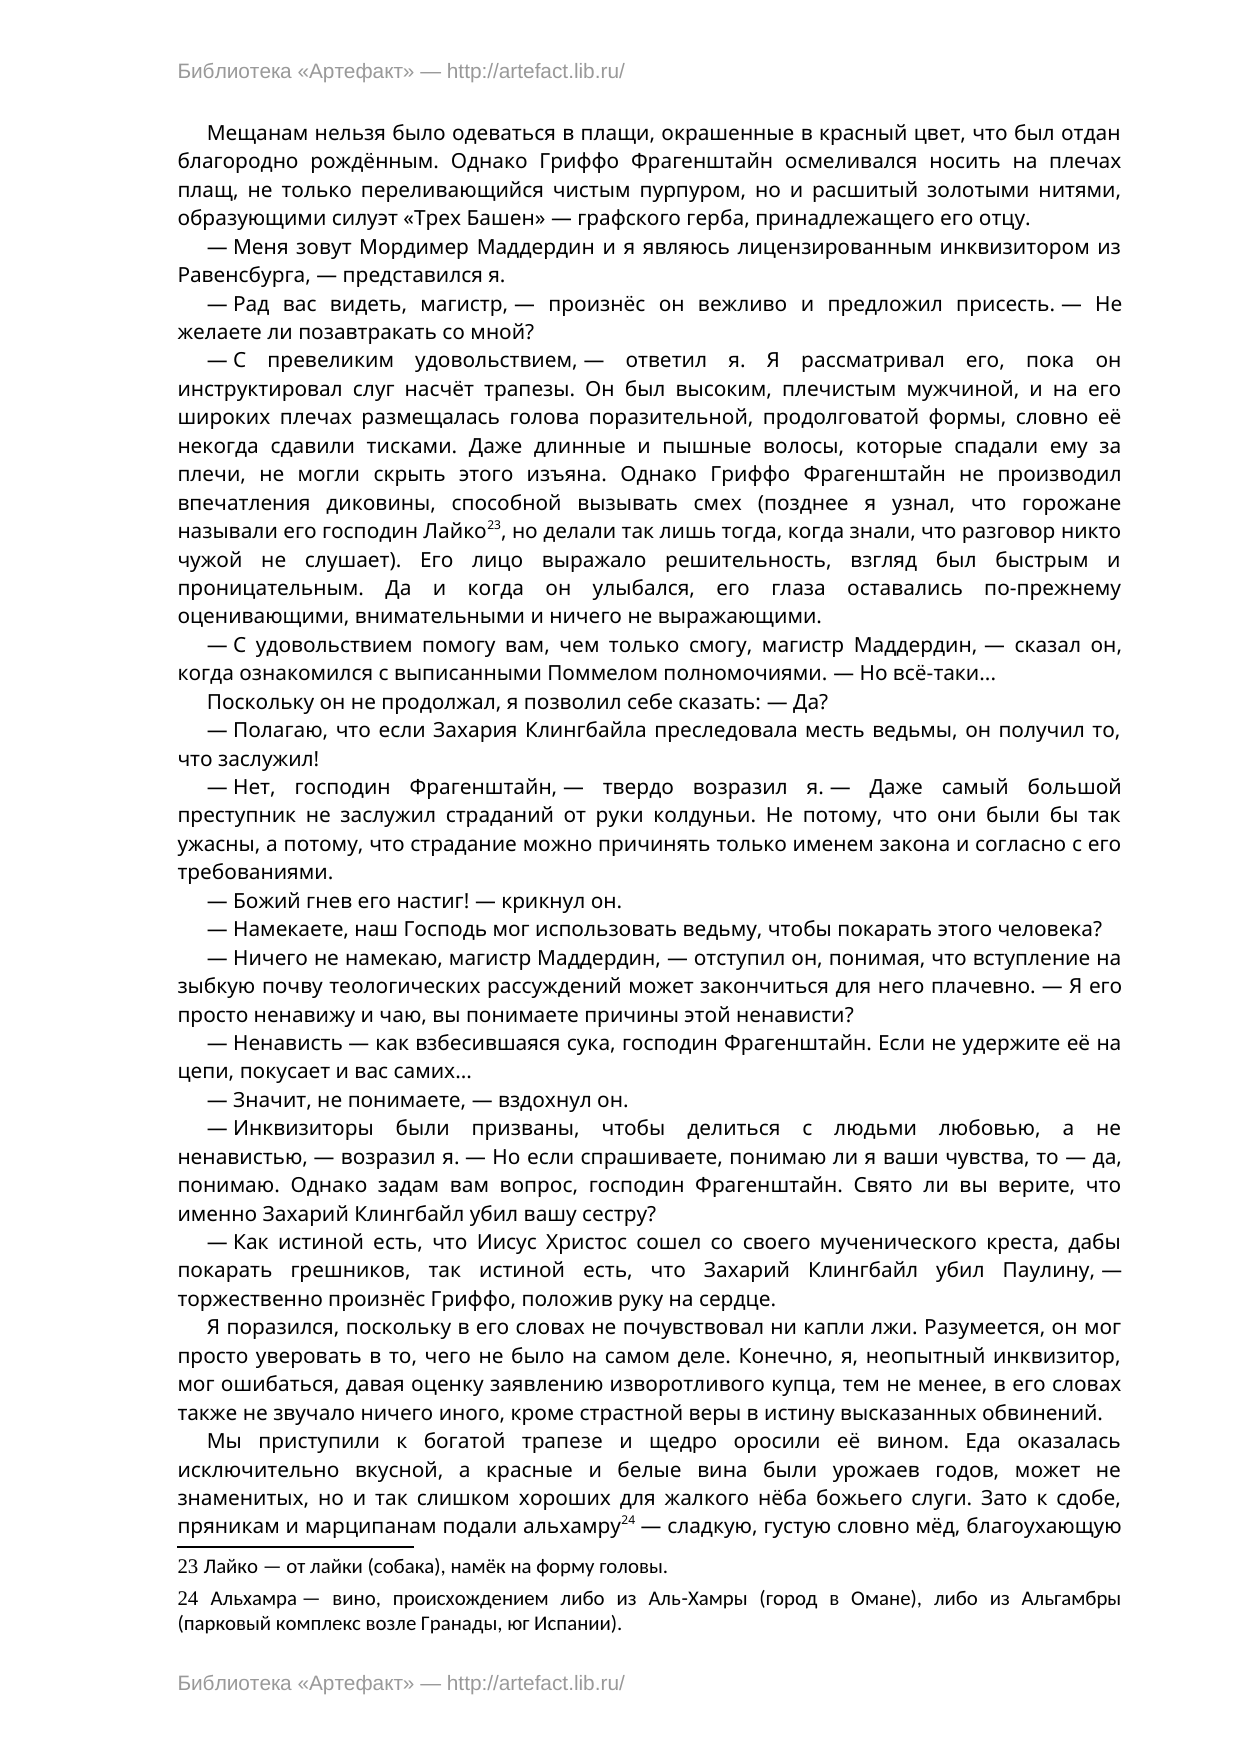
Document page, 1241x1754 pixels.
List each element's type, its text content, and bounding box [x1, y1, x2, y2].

text — Рад вас видеть, магистр, — произнёс он вежливо и предложил присесть. — Не желаете ли позавтракать со мной? [177, 289, 1122, 346]
text — Ненависть — как взбесившаяся сука, господин Фрагенштайн. Если не удержите её на цепи, покусает и вас самих... [177, 1028, 1122, 1085]
text — Полагаю, что если Захария Клингбайла преследовала месть ведьмы, он получил то, что заслужил! [177, 715, 1122, 772]
text Я поразился, поскольку в его словах не почувствовал ни капли лжи. Разумеется, он мог просто уверовать в то, чего не было на самом деле. Конечно, я, неопытный инквизитор, мог ошибаться, давая оценку заявлению изворотливого купца, тем не менее, в его словах также не звучало ничего иного, кроме страстной веры в истину высказанных обвинений. [177, 1312, 1122, 1426]
text — Ничего не намекаю, магистр Маддердин, — отступил он, понимая, что вступление на зыбкую почву теологических рассуждений может закончиться для него плачевно. — Я его просто ненавижу и чаю, вы понимаете причины этой ненависти? [177, 943, 1122, 1028]
text — Меня зовут Мордимер Маддердин и я являюсь лицензированным инквизитором из Равенсбурга, — представился я. [177, 232, 1122, 289]
text — Как истиной есть, что Иисус Христос сошел со своего мученического креста, дабы покарать грешников, так истиной есть, что Захарий Клингбайл убил Паулину, — торжественно произнёс Гриффо, положив руку на сердце. [177, 1227, 1122, 1312]
text — Инквизиторы были призваны, чтобы делиться с людьми любовью, а не ненавистью, — возразил я. — Но если спрашиваете, понимаю ли я ваши чувства, то — да, понимаю. Однако задам вам вопрос, господин Фрагенштайн. Свято ли вы верите, что именно Захарий Клингбайл убил вашу сестру? [177, 1113, 1122, 1227]
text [177, 1426, 1122, 1540]
text — Божий гнев его настиг! — крикнул он. [177, 886, 1122, 914]
text — Намекаете, наш Господь мог использовать ведьму, чтобы покарать этого человека? [177, 914, 1122, 943]
text — Значит, не понимаете, — вздохнул он. [177, 1085, 1122, 1113]
text Мещанам нельзя было одеваться в плащи, окрашенные в красный цвет, что был отдан благородно рождённым. Однако Гриффо Фрагенштайн осмеливался носить на плечах плащ, не только переливающийся чистым пурпуром, но и расшитый золотыми нитями, образующими силуэт «Трех Башен» — графского герба, принадлежащего его отцу. [177, 118, 1122, 232]
text — С удовольствием помогу вам, чем только смогу, магистр Маддердин, — сказал он, когда ознакомился с выписанными Поммелом полномочиями. — Но всё-таки... [177, 630, 1122, 687]
text — С превеликим удовольствием, — ответил я. Я рассматривал его, пока он инструктировал слуг насчёт трапезы. Он был высоким, плечистым мужчиной, и на его широких плечах размещалась голова поразительной, продолговатой формы, словно её некогда сдавили тисками. Даже длинные и пышные волосы, которые спадали ему за плечи, не могли скрыть этого изъяна. Однако Гриффо Фрагенштайн не производил впечатления диковины, способной вызывать смех (позднее я узнал, что горожане называли его господин Лайко, но делали так лишь тогда, когда знали, что разговор никто чужой не слушает). Его лицо выражало решительность, взгляд был быстрым и проницательным. Да и когда он улыбался, его глаза оставались по-прежнему оценивающими, внимательными и ничего не выражающими. [177, 346, 1122, 630]
text — Нет, господин Фрагенштайн, — твердо возразил я. — Даже самый большой преступник не заслужил страданий от руки колдуньи. Не потому, что они были бы так ужасны, а потому, что страдание можно причинять только именем закона и согласно с его требованиями. [177, 772, 1122, 886]
text Поскольку он не продолжал, я позволил себе сказать: — Да? [177, 687, 1122, 715]
